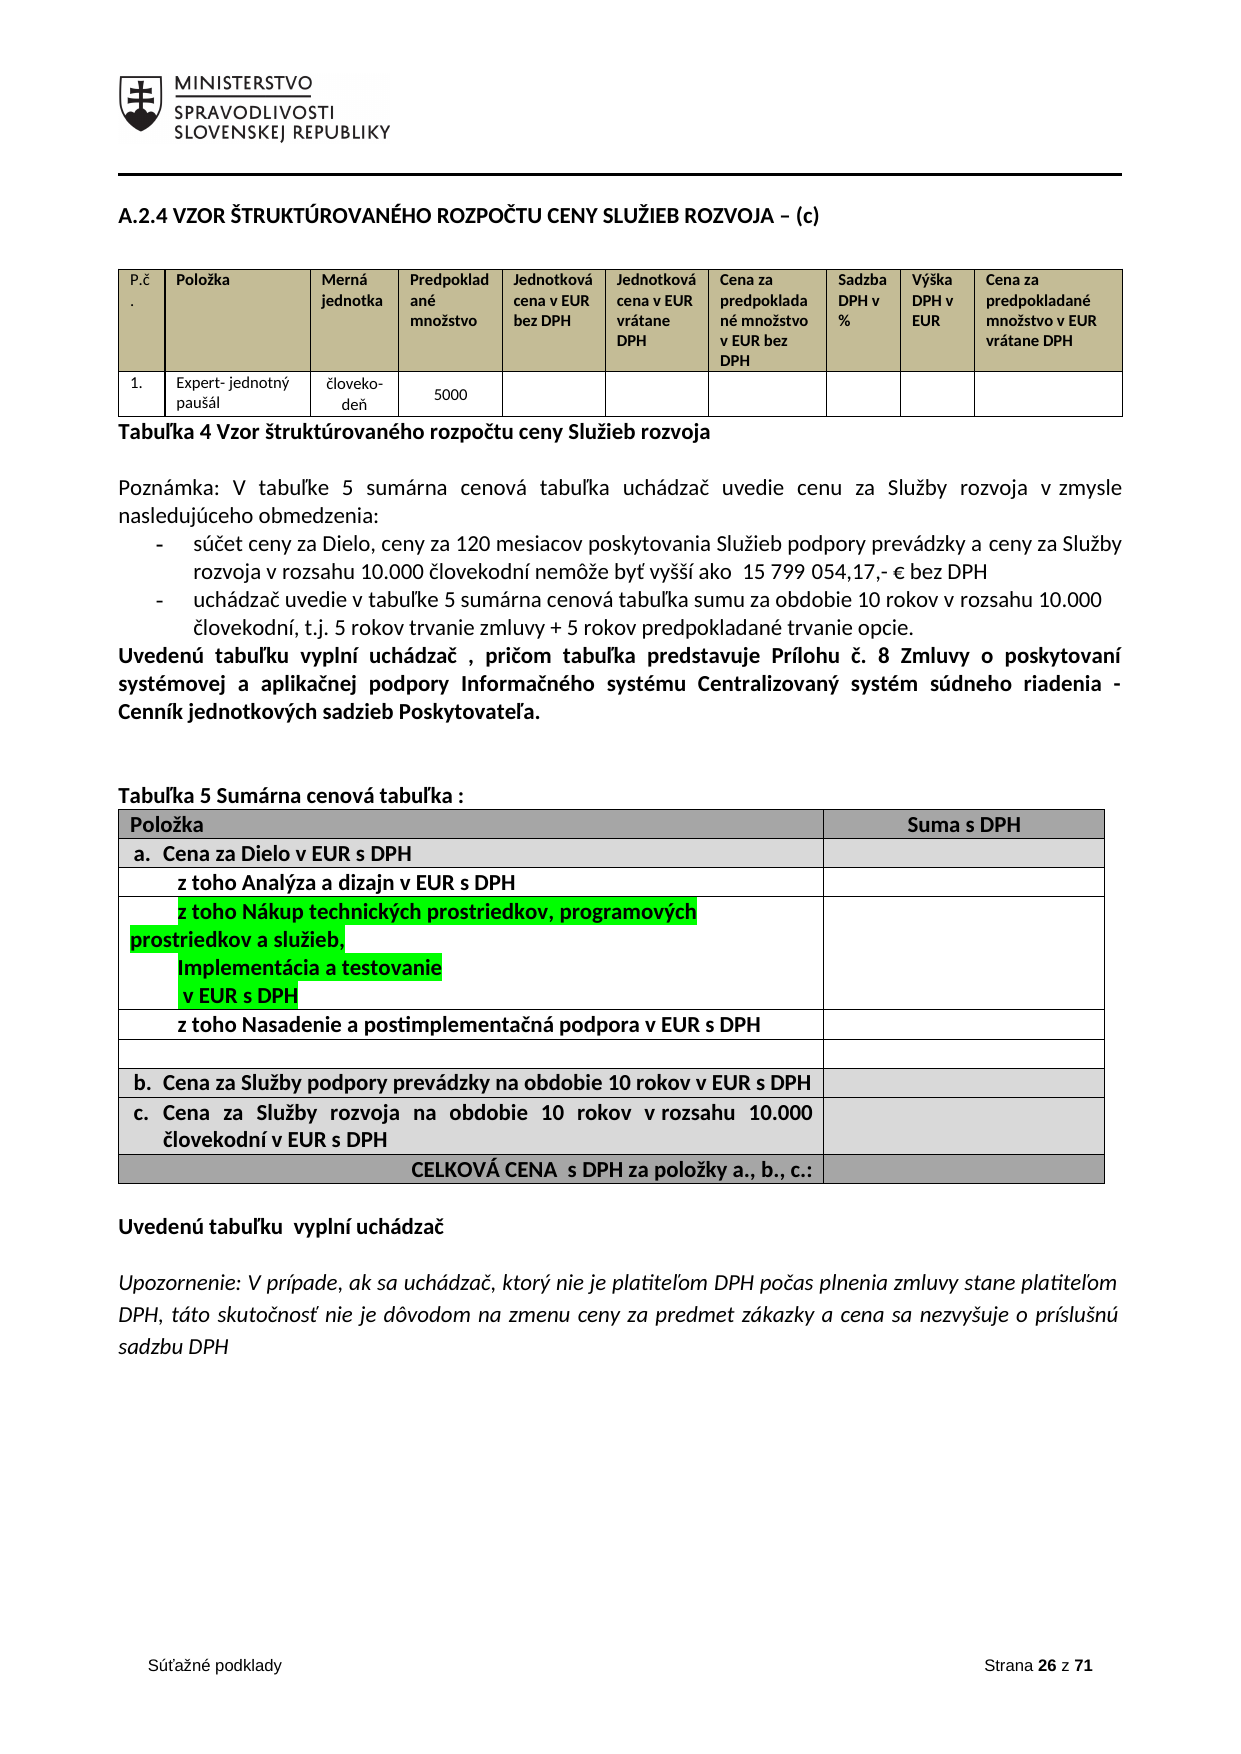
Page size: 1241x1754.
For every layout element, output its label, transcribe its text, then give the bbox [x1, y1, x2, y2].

table_cell [975, 372, 1122, 416]
table_cell [824, 1155, 1104, 1183]
text Uvedenú tabuľku vyplní uchádzač , pričom tabuľka predstavuje Prílohu č. 8 Zmluvy o poskytovaní systémovej a aplikačnej podpory Informačného systému Centralizovaný systém súdneho riadenia - Cenník jednotkových sadzieb Poskytovateľa. [118, 641, 1122, 725]
table_cell z toho Analýza a dizajn v EUR s DPH [119, 868, 823, 896]
text Upozornenie: V prípade, ak sa uchádzač, ktorý nie je platiteľom DPH počas plnenia zmluvy stane platiteľom DPH, táto skutočnosť nie je dôvodom na zmenu ceny za predmet zákazky a cena sa nezvyšuje o príslušnú sadzbu DPH [118, 1268, 1122, 1360]
table_cell [824, 897, 1104, 1009]
table_header Cena za predpokladané množstvo v EUR bez DPH [709, 270, 826, 371]
table_header Jednotková cena v EUR bez DPH [503, 270, 605, 371]
table_cell CELKOVÁ CENA s DPH za položky a., b., c.: [119, 1155, 823, 1183]
table_cell [824, 1069, 1104, 1097]
table_cell z toho Nasadenie a postimplementačná podpora v EUR s DPH [119, 1010, 823, 1038]
subtitle A.2.4 VZOR ŠTRUKTÚROVANÉHO ROZPOČTU CENY SLUŽIEB ROZVOJA – (c) [118, 201, 1122, 229]
list súčet ceny za Dielo, ceny za 120 mesiacov poskytovania Služieb podpory prevádzky a ceny za Služby rozvoja v rozsahu 10.000 človekodní nemôže byť vyšší ako 15 799 054,17,- € bez DPH [156, 529, 1122, 585]
text Tabuľka 4 Vzor štruktúrovaného rozpočtu ceny Služieb rozvoja [118, 417, 1122, 445]
table_cell Cena za Dielo v EUR s DPH [119, 839, 823, 867]
table_cell z toho Nákup technických prostriedkov, programových prostriedkov a služieb, Implementácia a testovanie v EUR s DPH [298, 897, 823, 1009]
table_header Cena za predpokladané množstvo v EUR vrátane DPH [975, 270, 1122, 371]
table_header Merná jednotka [311, 270, 398, 371]
table_cell [824, 1040, 1104, 1067]
text Uvedenú tabuľku vyplní uchádzač [118, 1212, 1122, 1240]
picture [118, 73, 390, 144]
table_cell [901, 372, 974, 416]
table_cell [709, 372, 826, 416]
text Tabuľka 5 Sumárna cenová tabuľka : [118, 781, 1122, 809]
table_cell Cena za Služby rozvoja na obdobie 10 rokov v rozsahu 10.000 človekodní v EUR s DPH [119, 1098, 823, 1154]
list uchádzač uvedie v tabuľke 5 sumárna cenová tabuľka sumu za obdobie 10 rokov v rozsahu 10.000 človekodní, t.j. 5 rokov trvanie zmluvy + 5 rokov predpokladané trvanie opcie. [156, 585, 1122, 641]
table_cell Cena za Služby podpory prevádzky na obdobie 10 rokov v EUR s DPH [119, 1069, 823, 1097]
table_cell [824, 1010, 1104, 1038]
table_cell [827, 372, 900, 416]
table_cell [824, 1098, 1104, 1154]
table_header Položka [166, 270, 310, 371]
table_cell [824, 868, 1104, 896]
table_header P.č. [119, 270, 164, 371]
text Poznámka: V tabuľke 5 sumárna cenová tabuľka uchádzač uvedie cenu za Služby rozvoja v zmysle nasledujúceho obmedzenia: [118, 473, 1122, 529]
table_cell [606, 372, 708, 416]
table_header Položka [119, 810, 823, 838]
table_cell [824, 839, 1104, 867]
table_header Suma s DPH [824, 810, 1104, 838]
table_header Predpokladané množstvo [399, 270, 502, 371]
table_cell [503, 372, 605, 416]
table_cell 5000 [399, 372, 502, 416]
table_cell Expert- jednotný paušál [166, 372, 310, 416]
table_header Sadzba DPH v % [827, 270, 900, 371]
table_cell človeko-deň [311, 372, 398, 416]
table_cell [119, 1040, 823, 1067]
table_cell 1. [119, 372, 164, 416]
table_header Jednotková cena v EUR vrátane DPH [606, 270, 708, 371]
table_header Výška DPH v EUR [901, 270, 974, 371]
